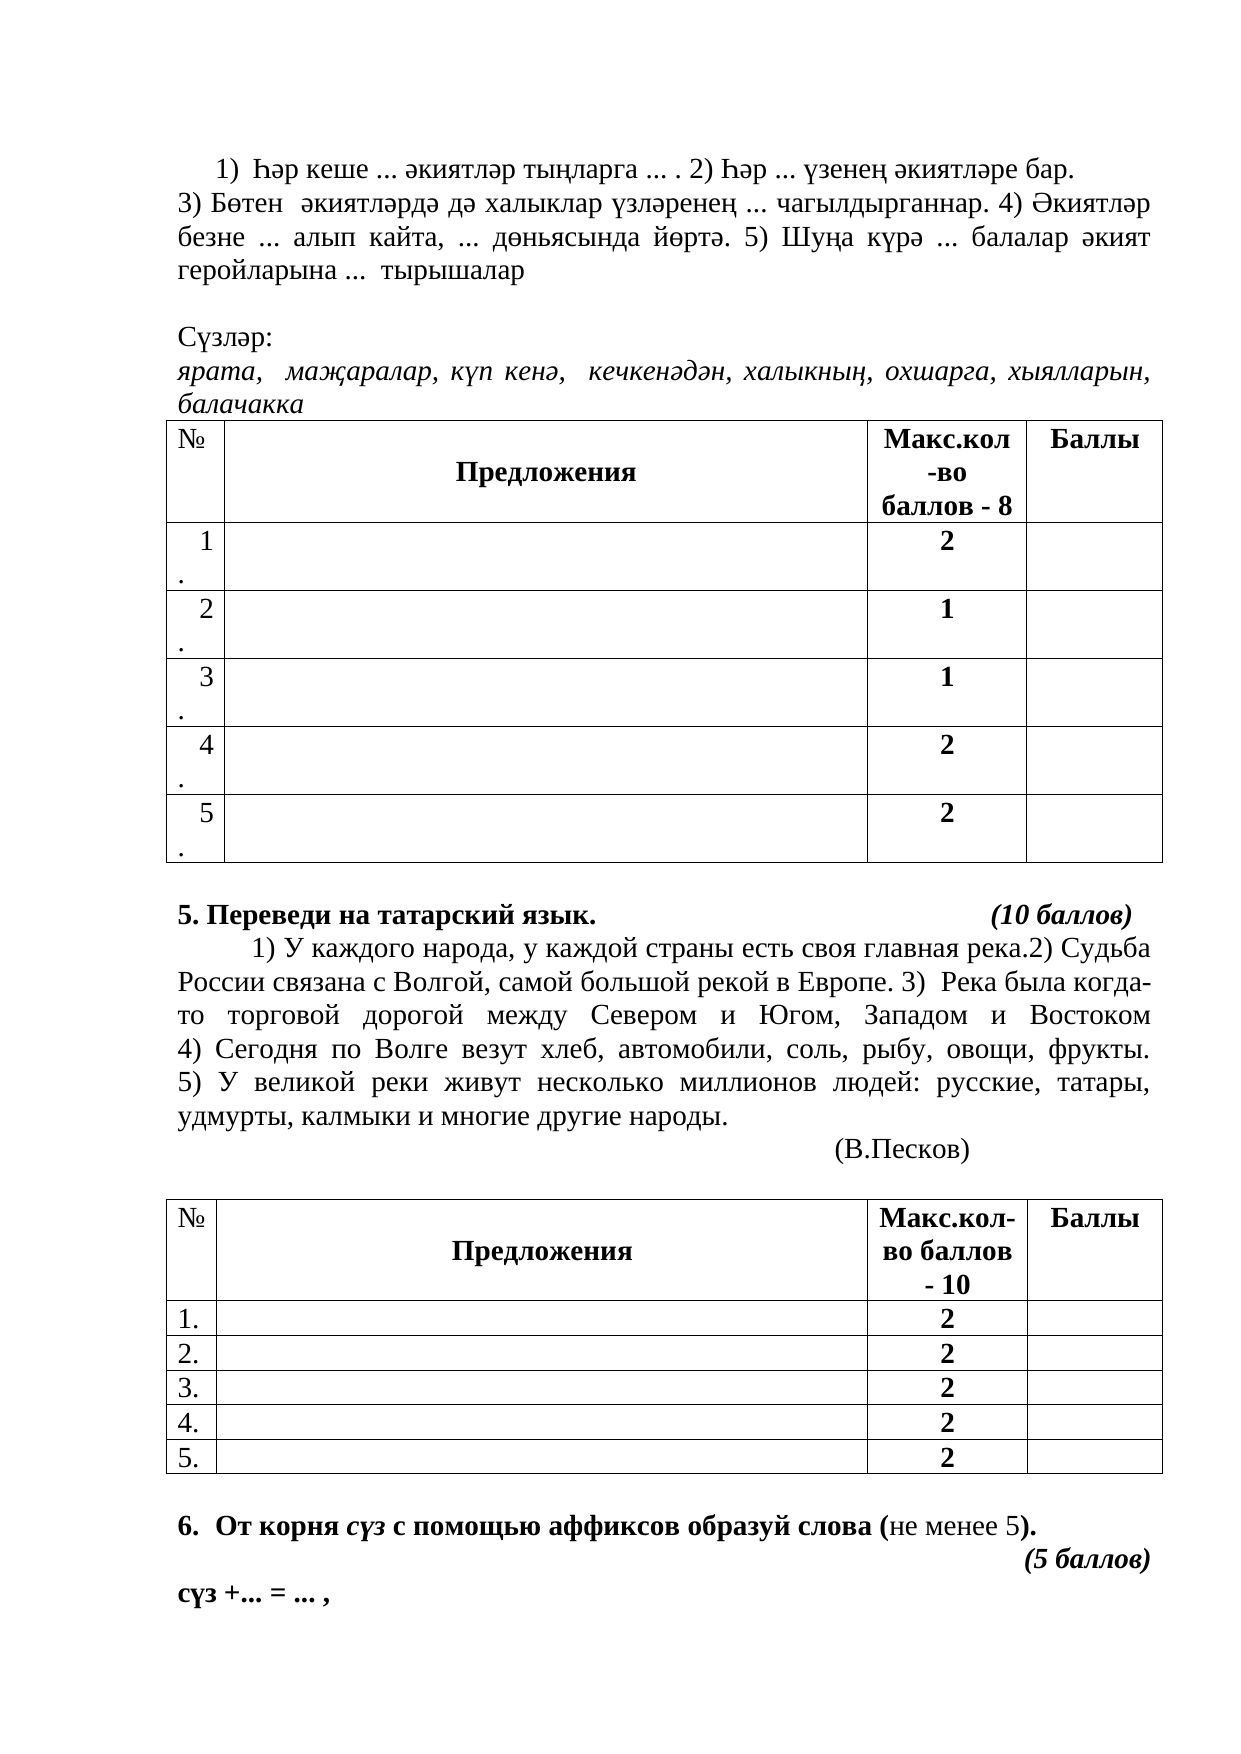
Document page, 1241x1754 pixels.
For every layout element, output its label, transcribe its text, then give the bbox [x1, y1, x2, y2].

table_header № [167, 421, 224, 522]
table_cell [225, 591, 867, 658]
table_cell [225, 659, 867, 726]
table_cell 1 [868, 659, 1026, 726]
table_cell [1027, 795, 1162, 862]
table_cell 1. [167, 1301, 216, 1335]
table_cell [217, 1371, 867, 1404]
table_cell 2. [167, 591, 224, 658]
table_cell [1028, 1336, 1162, 1369]
list Һәр кеше ... әкиятләр тыңларга ... . 2) Һәр ... үзенең әкиятләре бар. [215, 152, 1152, 185]
table_cell [1028, 1440, 1162, 1473]
table_cell [217, 1405, 867, 1439]
table_header № [167, 1200, 216, 1300]
text сүз +... = ... , [177, 1575, 1152, 1608]
list От корня сүз с помощью аффиксов образуй слова (не менее 5). [177, 1508, 1152, 1541]
table_cell [225, 795, 867, 862]
table_cell 4. [167, 1405, 216, 1439]
table_cell [1027, 591, 1162, 658]
text 3) Бөтен әкиятләрдә дә халыклар үзләренең ... чагылдырганнар. 4) Әкиятләр безне ... алып кайта, ... дөньясында йөртә. 5) Шуңа күрә ... балалар әкият геройларына ... тырышалар [177, 185, 1152, 286]
text 5. Переведи на татарский язык. (10 баллов) [177, 897, 1152, 930]
table_header Баллы [1028, 1200, 1162, 1300]
text 1) У каждого народа, у каждой страны есть своя главная река.2) Судьба России связана с Волгой, самой большой рекой в Европе. 3) Река была когда-то торговой дорогой между Севером и Югом, Западом и Востоком 4) Сегодня по Волге везут хлеб, автомобили, соль, рыбу, овощи, фрукты. 5) У великой реки живут несколько миллионов людей: русские, татары, удмурты, калмыки и многие другие народы. [177, 930, 1152, 1132]
table_cell [1027, 659, 1162, 726]
table_cell 4. [167, 727, 224, 794]
table_cell [1027, 523, 1162, 590]
table_cell 5. [167, 795, 224, 862]
table_header Баллы [1027, 421, 1162, 522]
text (5 баллов) [215, 1541, 1152, 1575]
table_cell [1028, 1371, 1162, 1404]
table_cell 2 [868, 1440, 1027, 1473]
table_cell 2. [167, 1336, 216, 1369]
table_header Предложения [225, 421, 867, 522]
table_cell 2 [868, 1371, 1027, 1404]
table_cell [225, 523, 867, 590]
table_header Предложения [217, 1200, 867, 1300]
table_cell 2 [868, 1336, 1027, 1369]
table_cell [1028, 1301, 1162, 1335]
table_cell 3. [167, 659, 224, 726]
text ярата, маҗаралар, күп кенә, кечкенәдән, халыкның, охшарга, хыялларын, балачакка [177, 353, 1152, 420]
table_cell 2 [868, 523, 1026, 590]
table_cell 2 [868, 795, 1026, 862]
table_cell 1. [167, 523, 224, 590]
table_cell 2 [868, 1301, 1027, 1335]
table_cell [225, 727, 867, 794]
table_cell 1 [868, 591, 1026, 658]
table_header Макс.кол-во баллов - 8 [868, 421, 1026, 522]
table_header Макс.кол-во баллов - 10 [868, 1200, 1027, 1300]
table_cell [217, 1336, 867, 1369]
table_cell [217, 1301, 867, 1335]
table_cell 3. [167, 1371, 216, 1404]
table_cell 2 [868, 727, 1026, 794]
table_cell 5. [167, 1440, 216, 1473]
text Сүзләр: [177, 319, 1152, 353]
text (В.Песков) [177, 1132, 1152, 1165]
table_cell [1027, 727, 1162, 794]
table_cell [217, 1440, 867, 1473]
table_cell [1028, 1405, 1162, 1439]
table_cell 2 [868, 1405, 1027, 1439]
